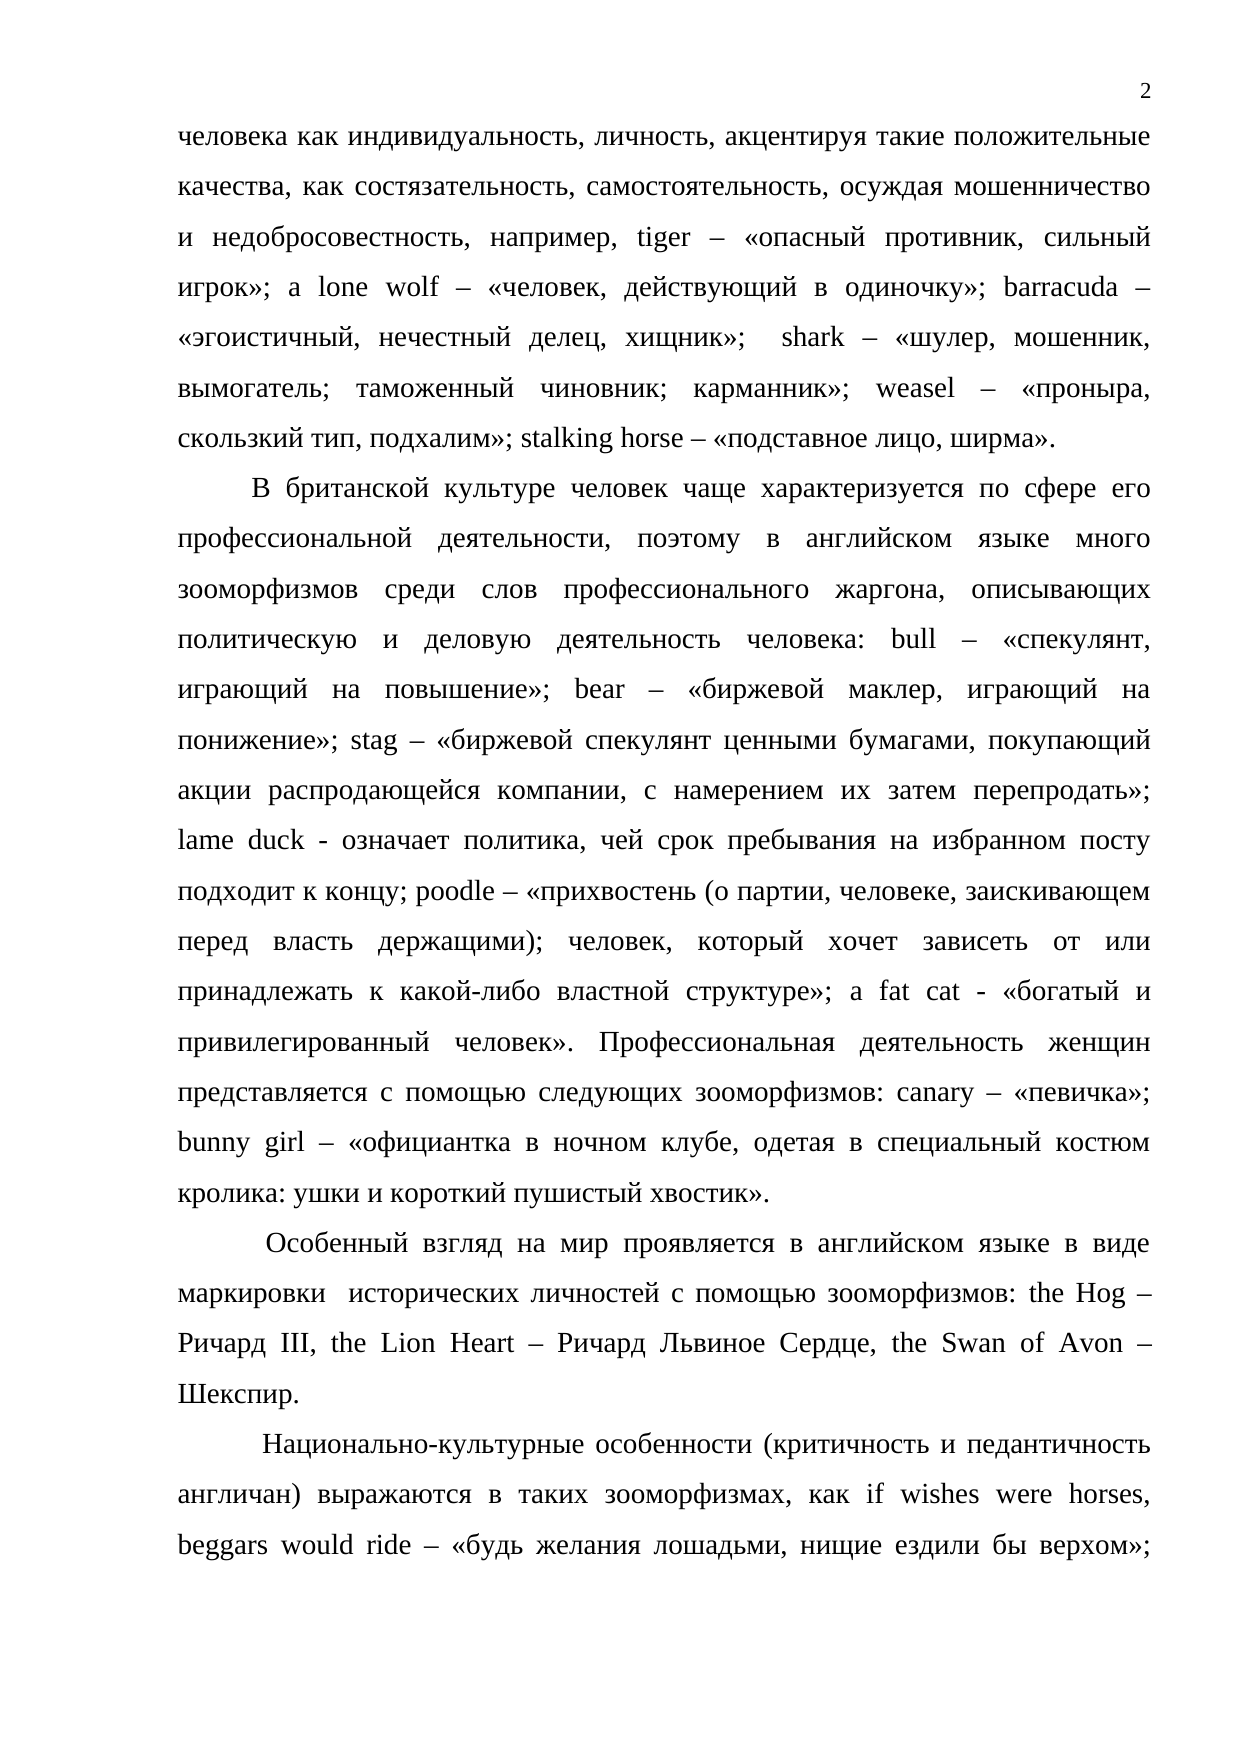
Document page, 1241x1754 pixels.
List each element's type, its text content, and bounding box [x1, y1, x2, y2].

text В британской культуре человек чаще характеризуется по сфере его профессиональной деятельности, поэтому в английском языке много зооморфизмов среди слов профессионального жаргона, описывающих политическую и деловую деятельность человека: bull – «спекулянт, играющий на повышение»; bear – «биржевой маклер, играющий на понижение»; stag – «биржевой спекулянт ценными бумагами, покупающий акции распродающейся компании, с намерением их затем перепродать»; lame duck - означает политика, чей срок пребывания на избранном посту подходит к концу; poodle – «прихвостень (о партии, человеке, заискивающем перед власть держащими); человек, который хочет зависеть от или принадлежать к какой-либо властной структуре»; a fat cat - «богатый и привилегированный человек». Профессиональная деятельность женщин представляется с помощью следующих зооморфизмов: canary – «певичка»; bunny girl – «официантка в ночном клубе, одетая в специальный костюм кролика: ушки и короткий пушистый хвостик». [177, 470, 1152, 1208]
text Особенный взгляд на мир проявляется в английском языке в виде маркировки исторических личностей с помощью зооморфизмов: the Hog – Ричард III, the Lion Heart – Ричард Львиное Сердце, the Swan of Avon – Шекспир. [177, 1225, 1152, 1409]
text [177, 118, 1152, 453]
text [177, 1426, 1152, 1560]
